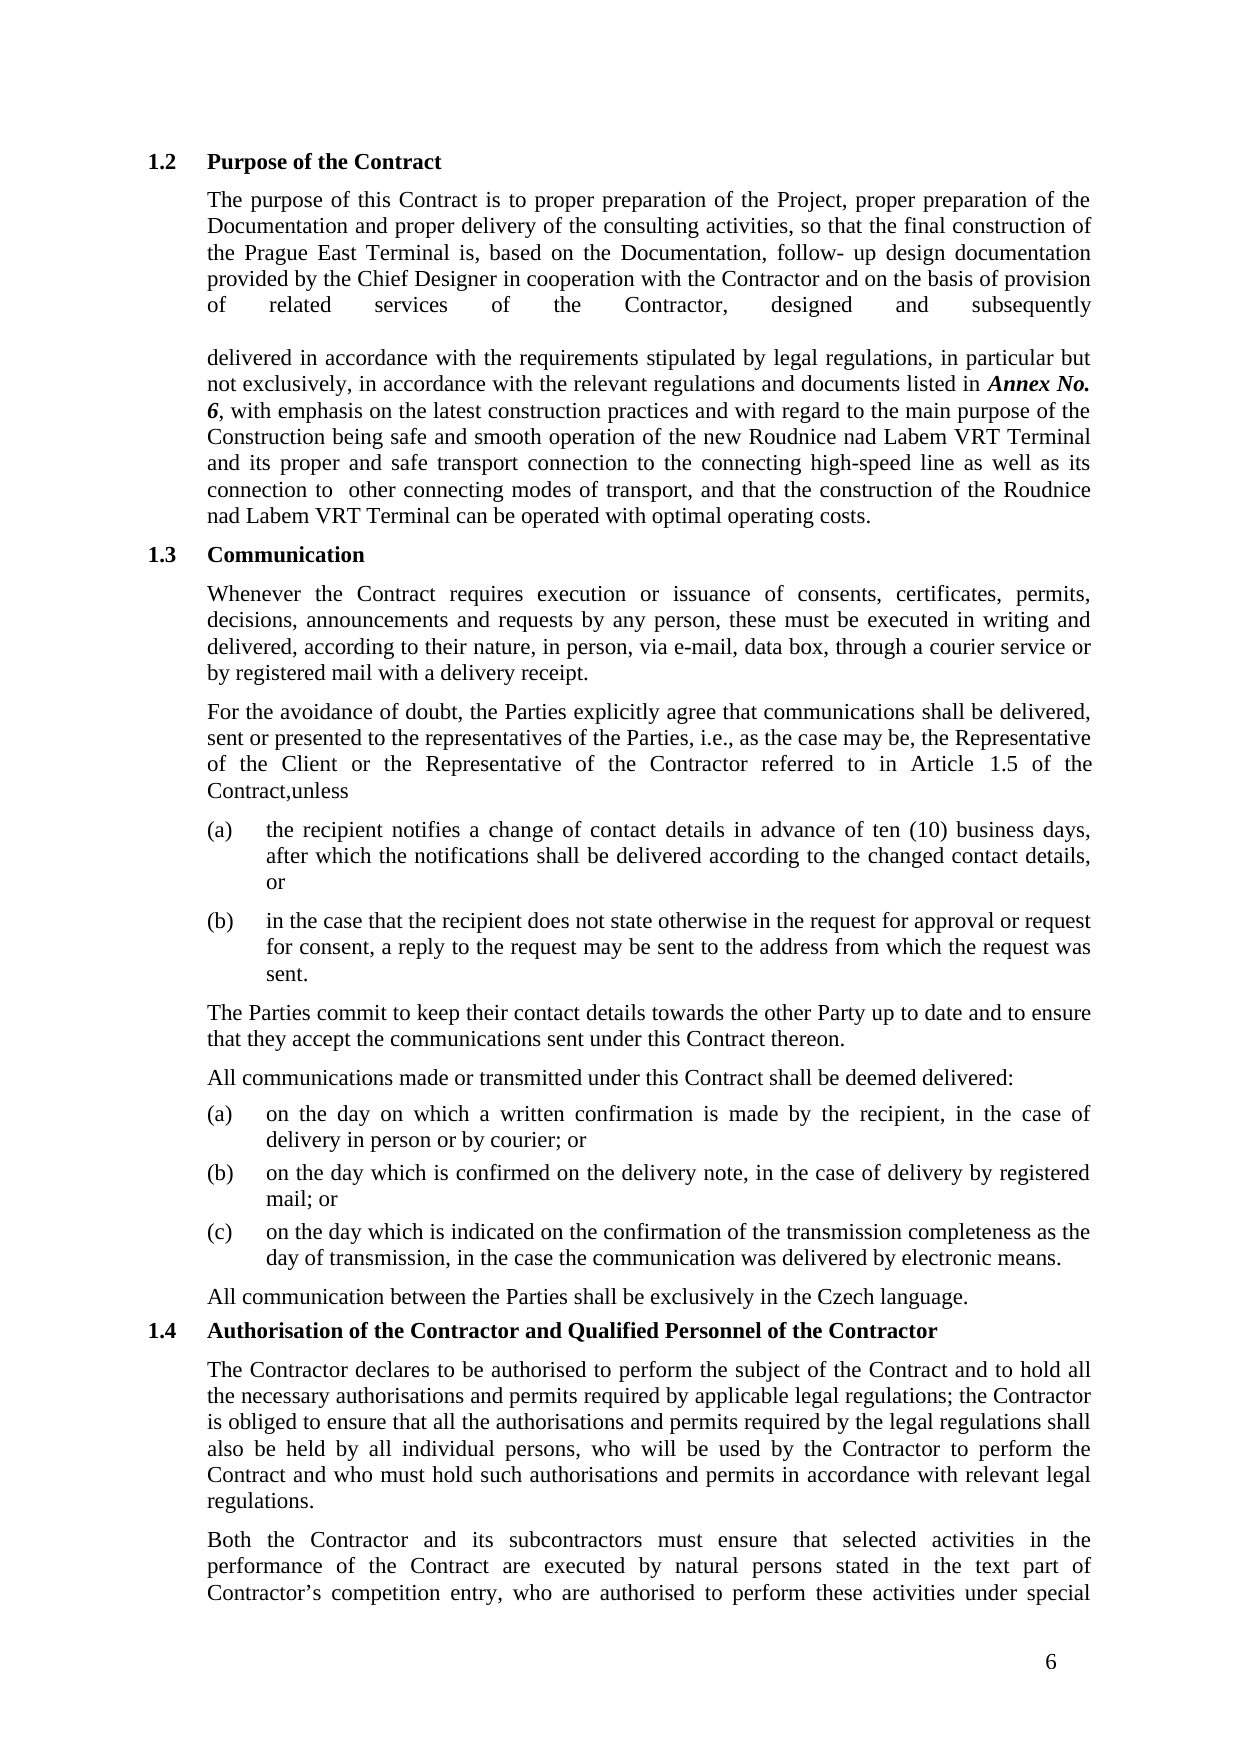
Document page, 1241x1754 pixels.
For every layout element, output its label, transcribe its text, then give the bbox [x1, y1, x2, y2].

text The purpose of this Contract is to proper preparation of the Project, proper preparation of the Documentation and proper delivery of the consulting activities, so that the final construction of the Prague East Terminal is, based on the Documentation, follow- up design documentation provided by the Chief Designer in cooperation with the Contractor and on the basis of provision of related services of the Contractor, designed and subsequently delivered in accordance with the requirements stipulated by legal regulations, in particular but not exclusively, in accordance with the relevant regulations and documents listed in Annex No. 6, with emphasis on the latest construction practices and with regard to the main purpose of the Construction being safe and smooth operation of the new Roudnice nad Labem VRT Terminal and its proper and safe transport connection to the connecting high-speed line as well as its connection to other connecting modes of transport, and that the construction of the Roudnice nad Labem VRT Terminal can be operated with optimal operating costs. [207, 186, 1092, 528]
list in the case that the recipient does not state otherwise in the request for approval or request for consent, a reply to the request may be sent to the address from which the request was sent. [207, 907, 1092, 986]
text The Contractor declares to be authorised to perform the subject of the Contract and to hold all the necessary authorisations and permits required by applicable legal regulations; the Contractor is obliged to ensure that all the authorisations and permits required by the legal regulations shall also be held by all individual persons, who will be used by the Contractor to perform the Contract and who must hold such authorisations and permits in accordance with relevant legal regulations. [207, 1356, 1092, 1514]
text For the avoidance of doubt, the Parties explicitly agree that communications shall be delivered, sent or presented to the representatives of the Parties, i.e., as the case may be, the Representative of the Client or the Representative of the Contractor referred to in Article 1.5 of the Contract,unless [207, 698, 1092, 803]
list the recipient notifies a change of contact details in advance of ten (10) business days, after which the notifications shall be delivered according to the changed contact details, or [207, 816, 1092, 895]
subtitle Communication [148, 542, 1092, 568]
text All communications made or transmitted under this Contract shall be deemed delivered: [207, 1064, 1092, 1090]
subtitle Purpose of the Contract [148, 148, 1092, 174]
text Whenever the Contract requires execution or issuance of consents, certificates, permits, decisions, announcements and requests by any person, these must be executed in writing and delivered, according to their nature, in person, via e-mail, data box, through a courier service or by registered mail with a delivery receipt. [207, 580, 1092, 685]
list on the day which is indicated on the confirmation of the transmission completeness as the day of transmission, in the case the communication was delivered by electronic means. [207, 1218, 1092, 1271]
subtitle Authorisation of the Contractor and Qualified Personnel of the Contractor [148, 1317, 1092, 1344]
list on the day which is confirmed on the delivery note, in the case of delivery by registered mail; or [207, 1159, 1092, 1212]
text All communication between the Parties shall be exclusively in the Czech language. [207, 1283, 1092, 1309]
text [207, 1526, 1092, 1605]
list on the day on which a written confirmation is made by the recipient, in the case of delivery in person or by courier; or [207, 1100, 1092, 1152]
text The Parties commit to keep their contact details towards the other Party up to date and to ensure that they accept the communications sent under this Contract thereon. [207, 998, 1092, 1051]
